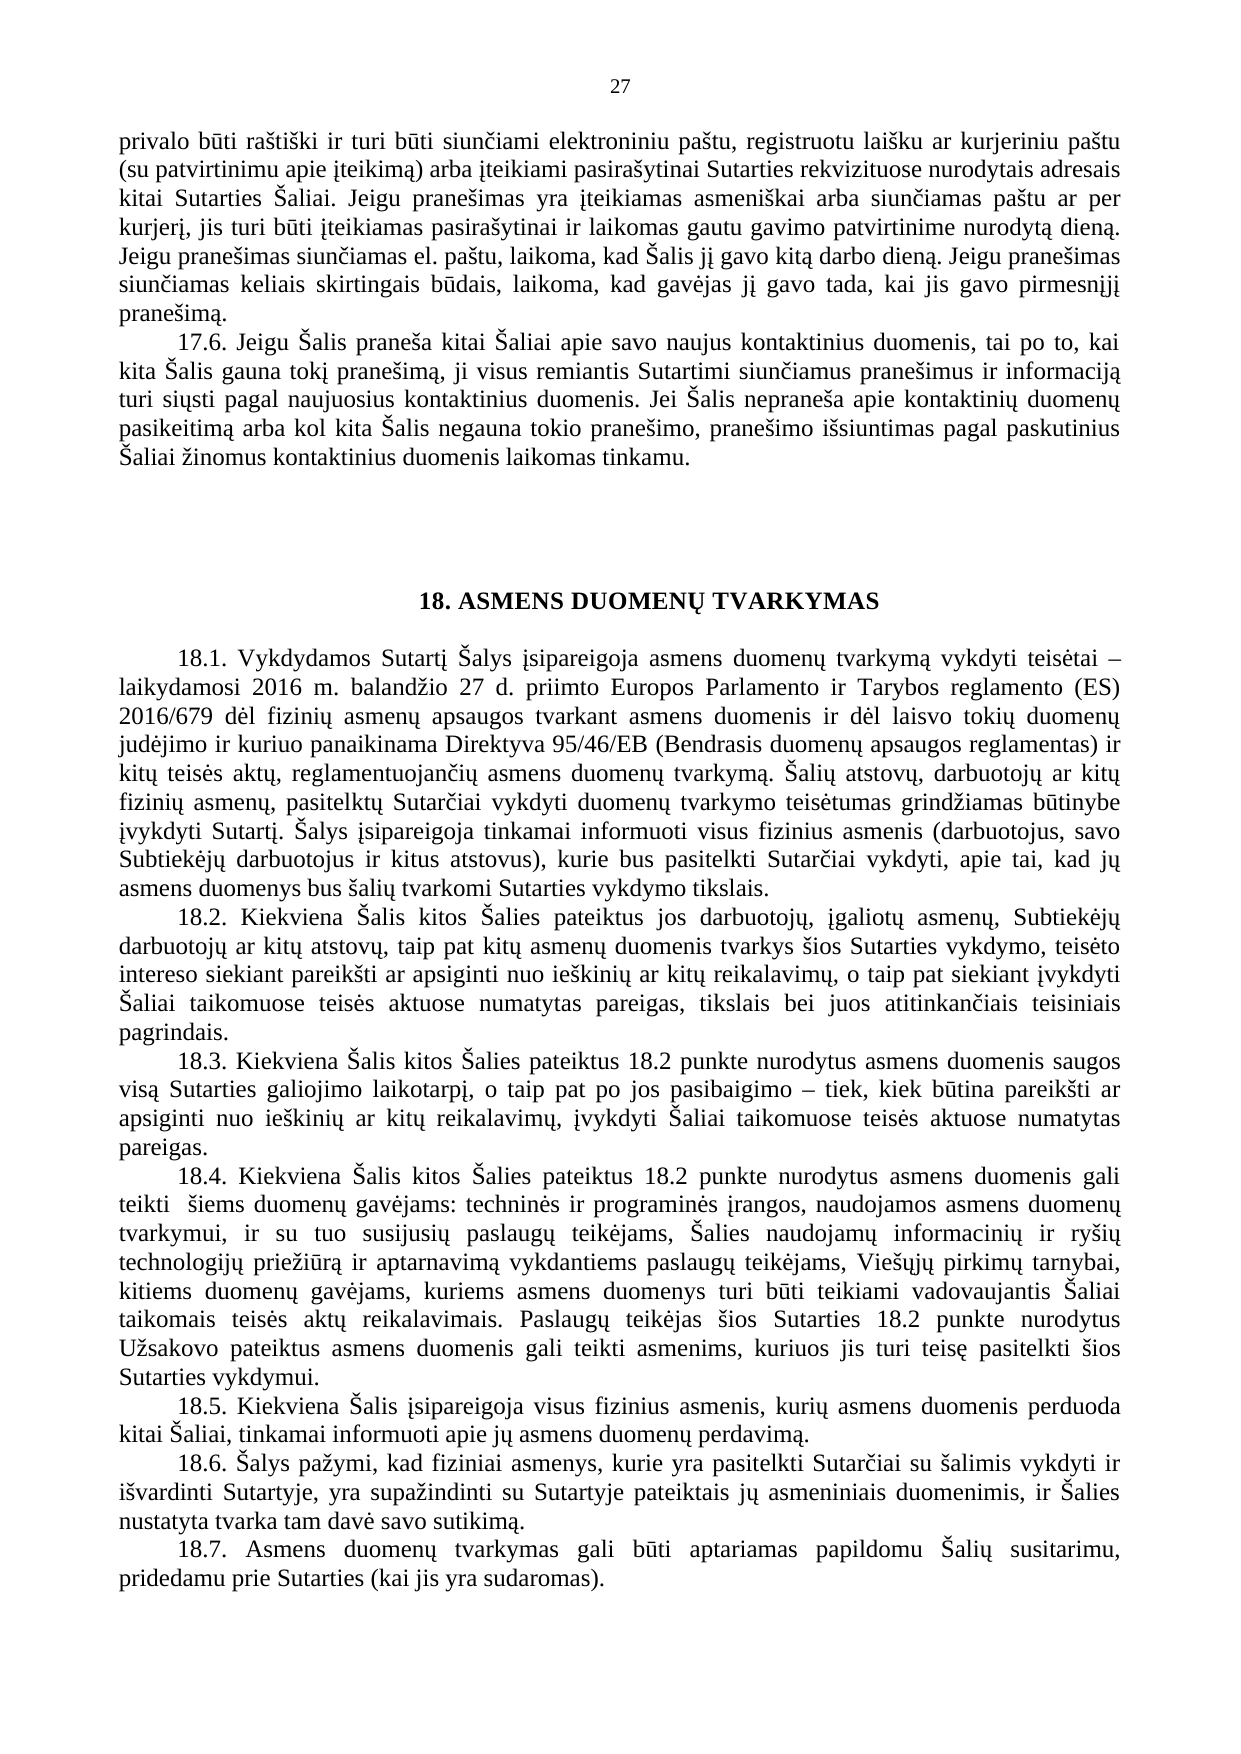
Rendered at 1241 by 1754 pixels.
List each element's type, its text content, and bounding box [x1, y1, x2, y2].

text 18.1. Vykdydamos Sutartį Šalys įsipareigoja asmens duomenų tvarkymą vykdyti teisėtai – laikydamosi 2016 m. balandžio 27 d. priimto Europos Parlamento ir Tarybos reglamento (ES) 2016/679 dėl fizinių asmenų apsaugos tvarkant asmens duomenis ir dėl laisvo tokių duomenų judėjimo ir kuriuo panaikinama Direktyva 95/46/EB (Bendrasis duomenų apsaugos reglamentas) ir kitų teisės aktų, reglamentuojančių asmens duomenų tvarkymą. Šalių atstovų, darbuotojų ar kitų fizinių asmenų, pasitelktų Sutarčiai vykdyti duomenų tvarkymo teisėtumas grindžiamas būtinybe įvykdyti Sutartį. Šalys įsipareigoja tinkamai informuoti visus fizinius asmenis (darbuotojus, savo Subtiekėjų darbuotojus ir kitus atstovus), kurie bus pasitelkti Sutarčiai vykdyti, apie tai, kad jų asmens duomenys bus šalių tvarkomi Sutarties vykdymo tikslais. [118, 643, 1122, 902]
text 18.5. Kiekviena Šalis įsipareigoja visus fizinius asmenis, kurių asmens duomenis perduoda kitai Šaliai, tinkamai informuoti apie jų asmens duomenų perdavimą. [118, 1391, 1122, 1448]
text 18.7. Asmens duomenų tvarkymas gali būti aptariamas papildomu Šalių susitarimu, pridedamu prie Sutarties (kai jis yra sudaromas). [118, 1534, 1122, 1592]
text 18.2. Kiekviena Šalis kitos Šalies pateiktus jos darbuotojų, įgaliotų asmenų, Subtiekėjų darbuotojų ar kitų atstovų, taip pat kitų asmenų duomenis tvarkys šios Sutarties vykdymo, teisėto intereso siekiant pareikšti ar apsiginti nuo ieškinių ar kitų reikalavimų, o taip pat siekiant įvykdyti Šaliai taikomuose teisės aktuose numatytas pareigas, tikslais bei juos atitinkančiais teisiniais pagrindais. [118, 902, 1122, 1046]
text 18. ASMENS DUOMENŲ TVARKYMAS [118, 586, 1122, 614]
text 17.6. Jeigu Šalis praneša kitai Šaliai apie savo naujus kontaktinius duomenis, tai po to, kai kita Šalis gauna tokį pranešimą, ji visus remiantis Sutartimi siunčiamus pranešimus ir informaciją turi siųsti pagal naujuosius kontaktinius duomenis. Jei Šalis nepraneša apie kontaktinių duomenų pasikeitimą arba kol kita Šalis negauna tokio pranešimo, pranešimo išsiuntimas pagal paskutinius Šaliai žinomus kontaktinius duomenis laikomas tinkamu. [118, 327, 1122, 471]
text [118, 126, 1122, 327]
text 18.3. Kiekviena Šalis kitos Šalies pateiktus 18.2 punkte nurodytus asmens duomenis saugos visą Sutarties galiojimo laikotarpį, o taip pat po jos pasibaigimo – tiek, kiek būtina pareikšti ar apsiginti nuo ieškinių ar kitų reikalavimų, įvykdyti Šaliai taikomuose teisės aktuose numatytas pareigas. [118, 1046, 1122, 1161]
text 18.6. Šalys pažymi, kad fiziniai asmenys, kurie yra pasitelkti Sutarčiai su šalimis vykdyti ir išvardinti Sutartyje, yra supažindinti su Sutartyje pateiktais jų asmeniniais duomenimis, ir Šalies nustatyta tvarka tam davė savo sutikimą. [118, 1448, 1122, 1534]
text 18.4. Kiekviena Šalis kitos Šalies pateiktus 18.2 punkte nurodytus asmens duomenis gali teikti šiems duomenų gavėjams: techninės ir programinės įrangos, naudojamos asmens duomenų tvarkymui, ir su tuo susijusių paslaugų teikėjams, Šalies naudojamų informacinių ir ryšių technologijų priežiūrą ir aptarnavimą vykdantiems paslaugų teikėjams, Viešųjų pirkimų tarnybai, kitiems duomenų gavėjams, kuriems asmens duomenys turi būti teikiami vadovaujantis Šaliai taikomais teisės aktų reikalavimais. Paslaugų teikėjas šios Sutarties 18.2 punkte nurodytus Užsakovo pateiktus asmens duomenis gali teikti asmenims, kuriuos jis turi teisę pasitelkti šios Sutarties vykdymui. [118, 1161, 1122, 1391]
